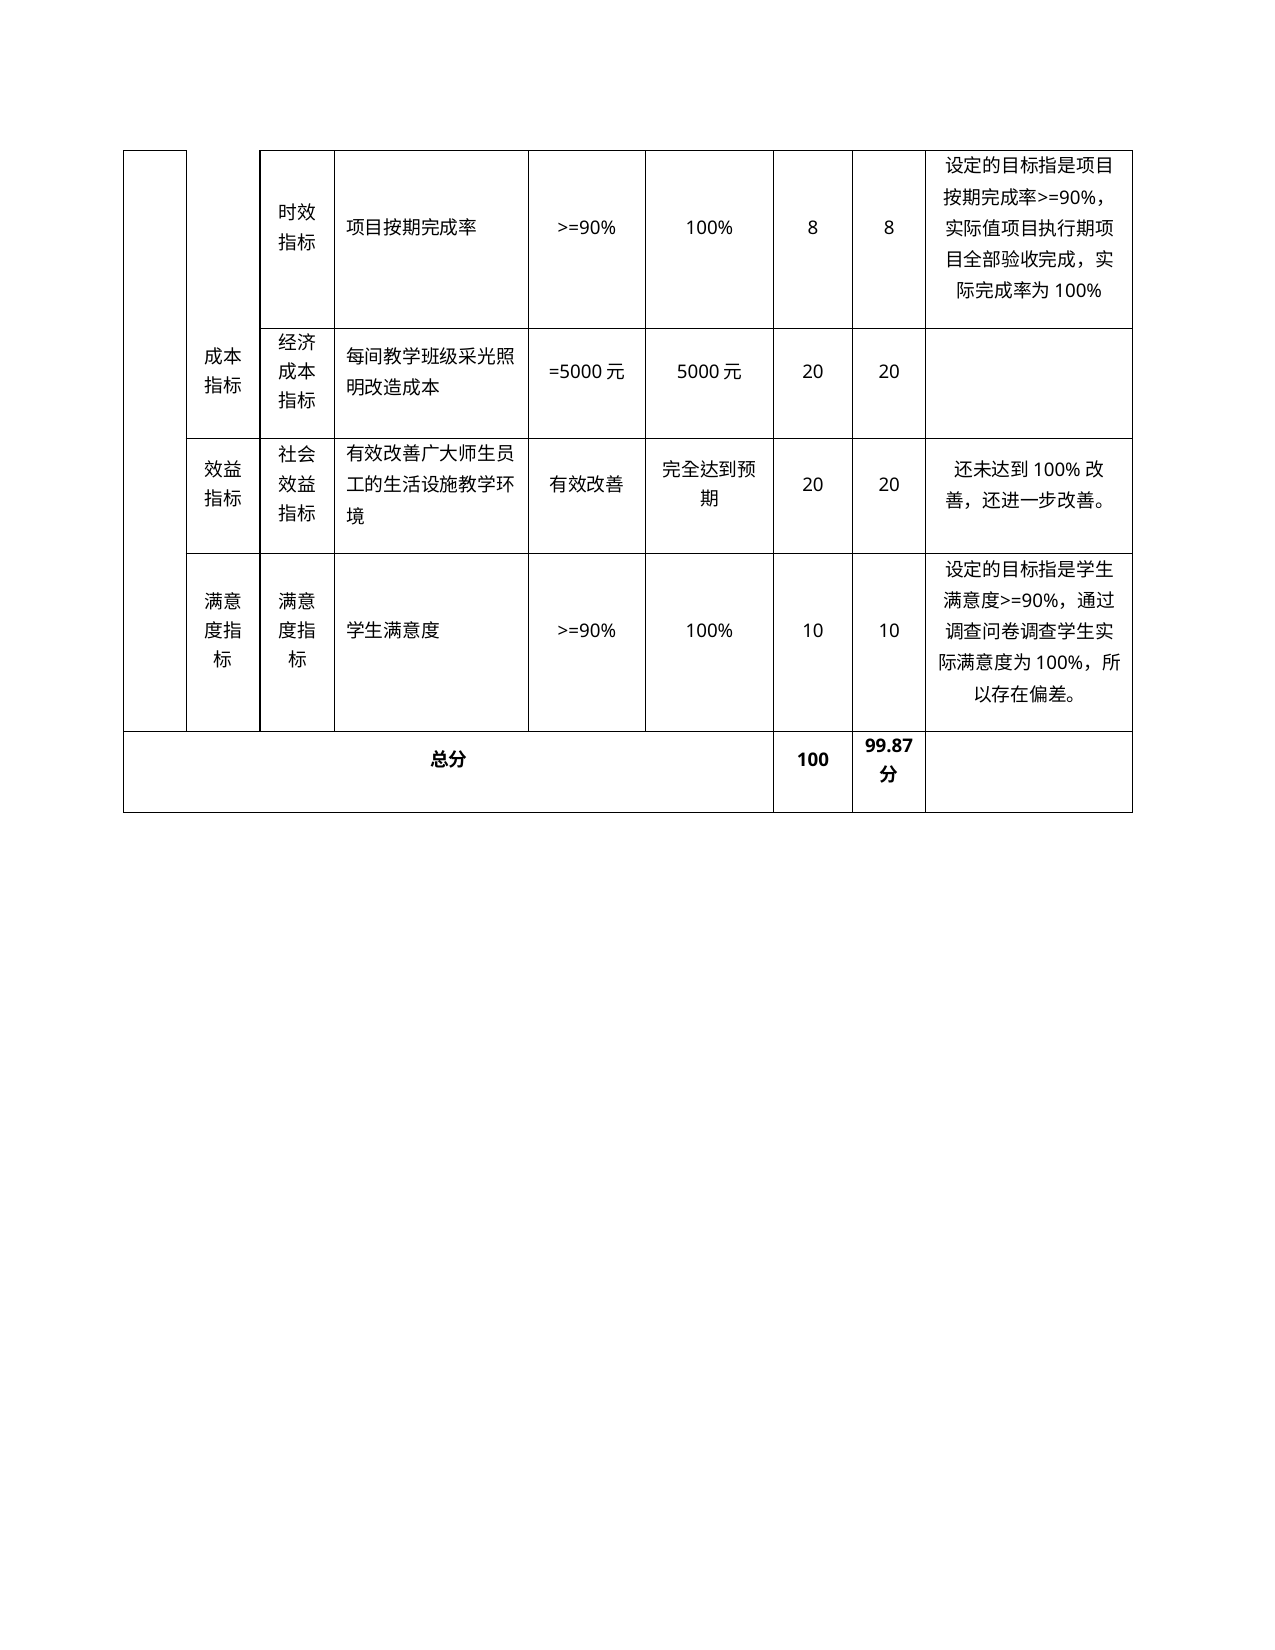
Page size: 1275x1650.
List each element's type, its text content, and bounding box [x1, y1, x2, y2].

table_cell 99.87分 [853, 732, 925, 812]
table_cell 完全达到预期 [646, 439, 773, 553]
table_cell >=90% [529, 554, 645, 731]
table_cell 设定的目标指是学生满意度>=90%，通过调查问卷调查学生实际满意度为100%，所以存在偏差。 [926, 554, 1132, 731]
table_cell 每间教学班级采光照明改造成本 [335, 329, 528, 438]
table_cell 20 [853, 329, 925, 438]
table_cell 20 [774, 329, 852, 438]
table_cell 总分 [124, 732, 773, 812]
table_cell 经济成本指标 [261, 329, 334, 438]
table_cell 还未达到100% 改善，还进一步改善。 [926, 439, 1132, 553]
table_cell [926, 732, 1132, 812]
table_cell 8 [853, 151, 925, 328]
table_cell [926, 329, 1132, 438]
table_cell 满意度指标 [261, 554, 334, 731]
table_cell 设定的目标指是项目按期完成率>=90%，实际值项目执行期项目全部验收完成，实际完成率为100% [926, 151, 1132, 328]
table_cell 满意度指标 [187, 554, 259, 731]
table_cell 5000元 [646, 329, 773, 438]
table_cell 时效指标 [261, 151, 334, 328]
table_cell 项目按期完成率 [335, 151, 528, 328]
table_cell 成本指标 [187, 328, 259, 438]
table_cell =5000元 [529, 329, 645, 438]
table_cell 社会效益指标 [261, 439, 334, 553]
table_cell 100 [774, 732, 852, 812]
table_cell 8 [774, 151, 852, 328]
table_cell 有效改善广大师生员工的生活设施教学环境 [335, 439, 528, 553]
table_cell 有效改善 [529, 439, 645, 553]
table_cell 学生满意度 [335, 554, 528, 731]
table_cell 10 [853, 554, 925, 731]
table_cell 10 [774, 554, 852, 731]
table_cell 100% [646, 151, 773, 328]
table_cell 20 [853, 439, 925, 553]
table_cell 100% [646, 554, 773, 731]
table_cell 20 [774, 439, 852, 553]
table_cell 效益指标 [187, 439, 259, 553]
table_cell >=90% [529, 151, 645, 328]
